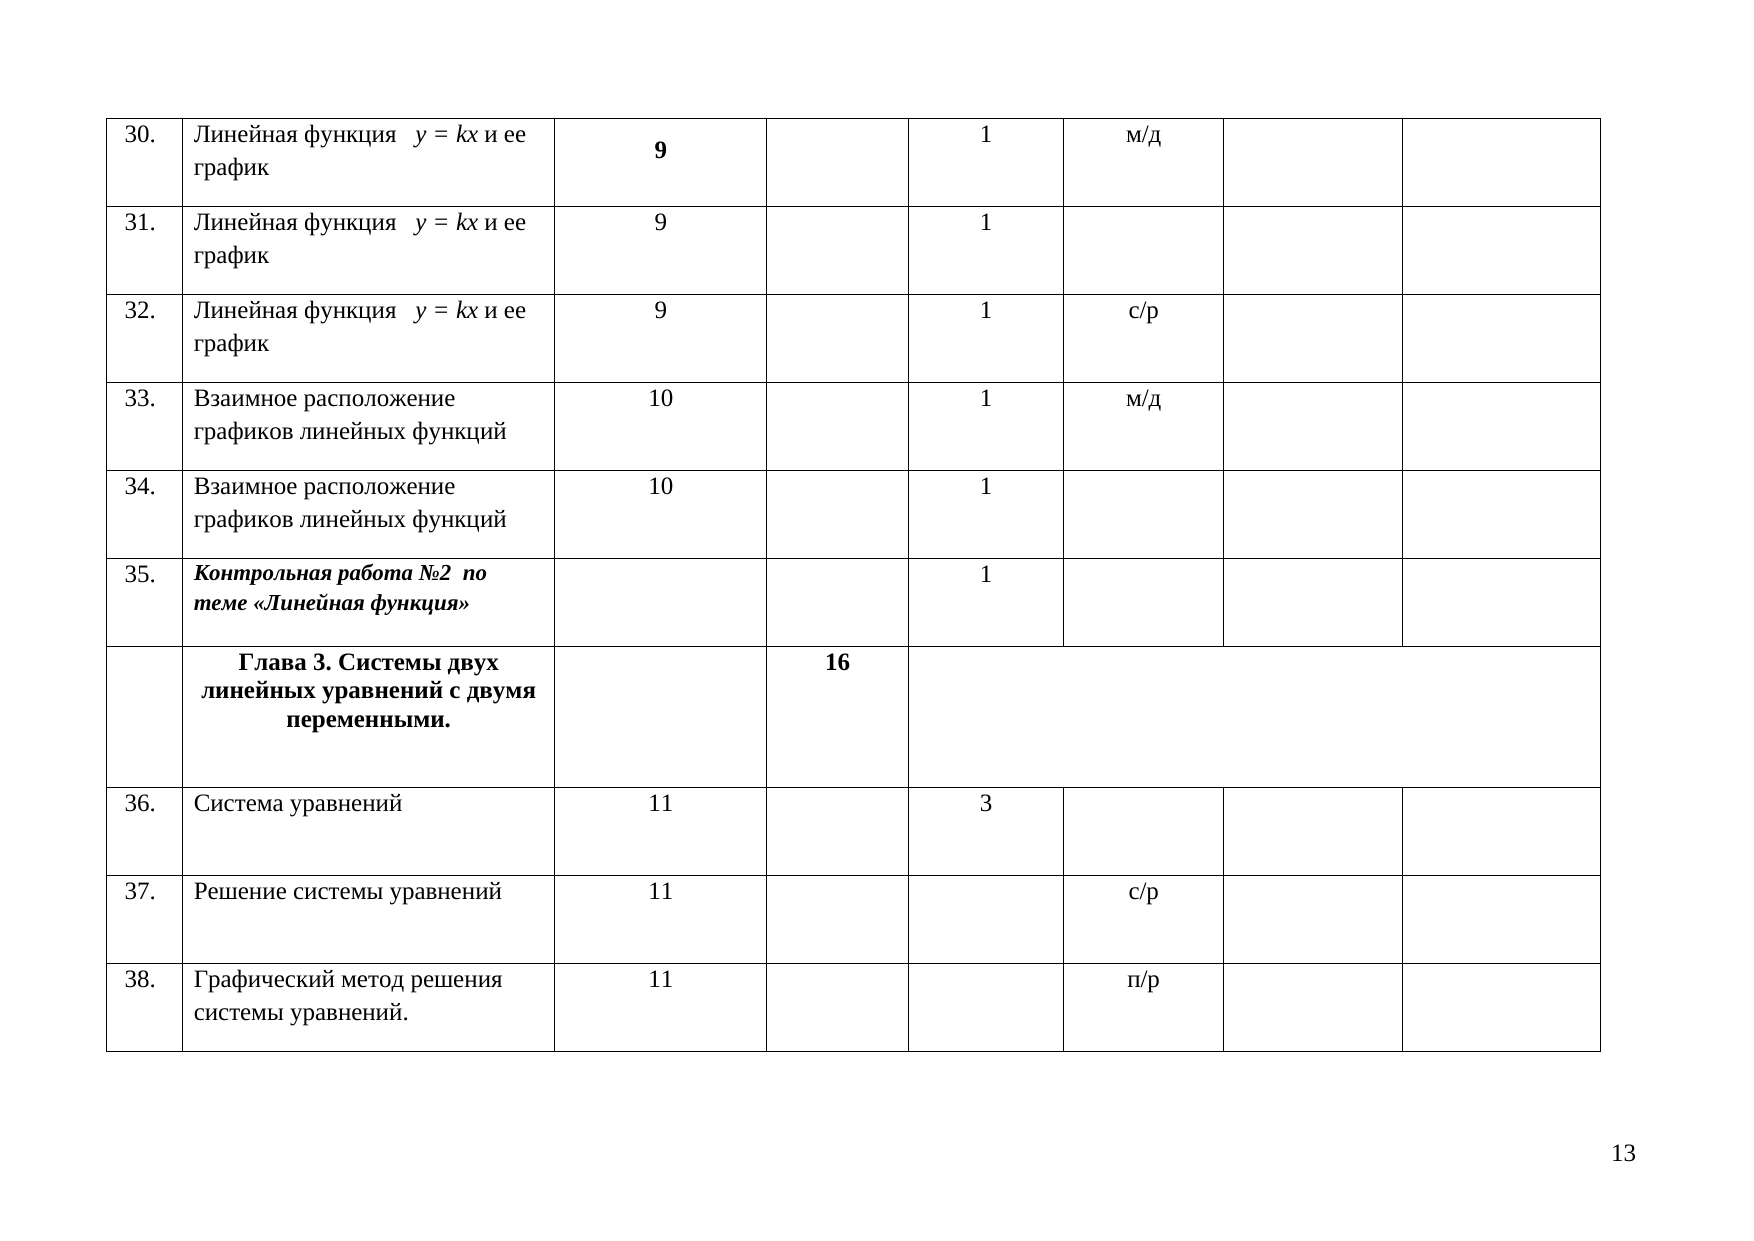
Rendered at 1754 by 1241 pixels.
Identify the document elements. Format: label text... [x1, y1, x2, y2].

table_cell [767, 788, 908, 875]
table_cell [1224, 119, 1402, 206]
table_cell с/р [1064, 876, 1223, 963]
table_cell 1 [909, 295, 1063, 382]
table_cell [909, 876, 1063, 963]
table_cell [1224, 471, 1402, 558]
table_cell Решение системы уравнений [183, 876, 554, 963]
table_cell [767, 207, 908, 294]
table_cell 55 [107, 876, 182, 963]
table_cell 10 [555, 471, 766, 558]
table_cell [555, 647, 766, 787]
table_cell [767, 471, 908, 558]
table_cell [909, 647, 1600, 787]
table_cell Линейная функция у = kx и ее график [183, 119, 554, 206]
table_cell [1224, 207, 1402, 294]
table_cell [767, 295, 908, 382]
table_cell [1403, 119, 1600, 206]
table_cell [1064, 207, 1223, 294]
table_cell [1064, 471, 1223, 558]
table_cell 9 [555, 207, 766, 294]
table_cell [1403, 559, 1600, 646]
table_cell [1403, 964, 1600, 1051]
table_cell 52 [107, 559, 182, 646]
table_cell Система уравнений [183, 788, 554, 875]
table_cell 54 [107, 788, 182, 875]
table_cell [1224, 295, 1402, 382]
table_cell 1 [909, 471, 1063, 558]
table_cell Контрольная работа №2 по теме «Линейная функция» [183, 559, 554, 646]
table_cell 16 [767, 647, 908, 787]
table_cell с/р [1064, 295, 1223, 382]
table_cell 49 [107, 383, 182, 470]
table_cell Взаимное расположение графиков линейных функций [183, 471, 554, 558]
table_cell [107, 647, 182, 787]
table_cell [1403, 295, 1600, 382]
table_cell 3 [909, 788, 1063, 875]
table_cell [1403, 207, 1600, 294]
table_cell [1403, 471, 1600, 558]
table_cell [767, 119, 908, 206]
table_cell Графический метод решения системы уравнений. [183, 964, 554, 1051]
table_cell [767, 559, 908, 646]
table_cell Линейная функция у = kx и ее график [183, 207, 554, 294]
table_cell [1064, 559, 1223, 646]
table_cell [1224, 383, 1402, 470]
table_cell м/д [1064, 383, 1223, 470]
table_cell 10 [555, 383, 766, 470]
table_cell 51 [107, 471, 182, 558]
table_cell 1 [909, 559, 1063, 646]
table_cell 1 [909, 207, 1063, 294]
table_cell [1403, 383, 1600, 470]
table_cell [909, 964, 1063, 1051]
table_cell [767, 964, 908, 1051]
table_cell [1224, 788, 1402, 875]
table_cell [1224, 876, 1402, 963]
table_cell Глава 3. Системы двух линейных уравнений с двумя переменными. [183, 647, 554, 787]
table_cell 48 [107, 295, 182, 382]
table_cell Линейная функция у = kx и ее график [183, 295, 554, 382]
table_cell 1 [909, 119, 1063, 206]
table_cell 45 [107, 119, 182, 206]
table_cell [1224, 559, 1402, 646]
table_cell 57 [107, 964, 182, 1051]
table_cell п/р [1064, 964, 1223, 1051]
table_cell 11 [555, 964, 766, 1051]
table_cell 9 [555, 119, 766, 206]
table_cell [767, 383, 908, 470]
table_cell 1 [909, 383, 1063, 470]
table_cell 11 [555, 876, 766, 963]
table_cell 46 [107, 207, 182, 294]
table_cell 9 [555, 295, 766, 382]
table_cell [1064, 788, 1223, 875]
table_cell м/д [1064, 119, 1223, 206]
table_cell [1224, 964, 1402, 1051]
table_cell [1403, 876, 1600, 963]
table_cell Взаимное расположение графиков линейных функций [183, 383, 554, 470]
table_cell 11 [555, 788, 766, 875]
table_cell [1403, 788, 1600, 875]
table_cell [555, 559, 766, 646]
table_cell [767, 876, 908, 963]
